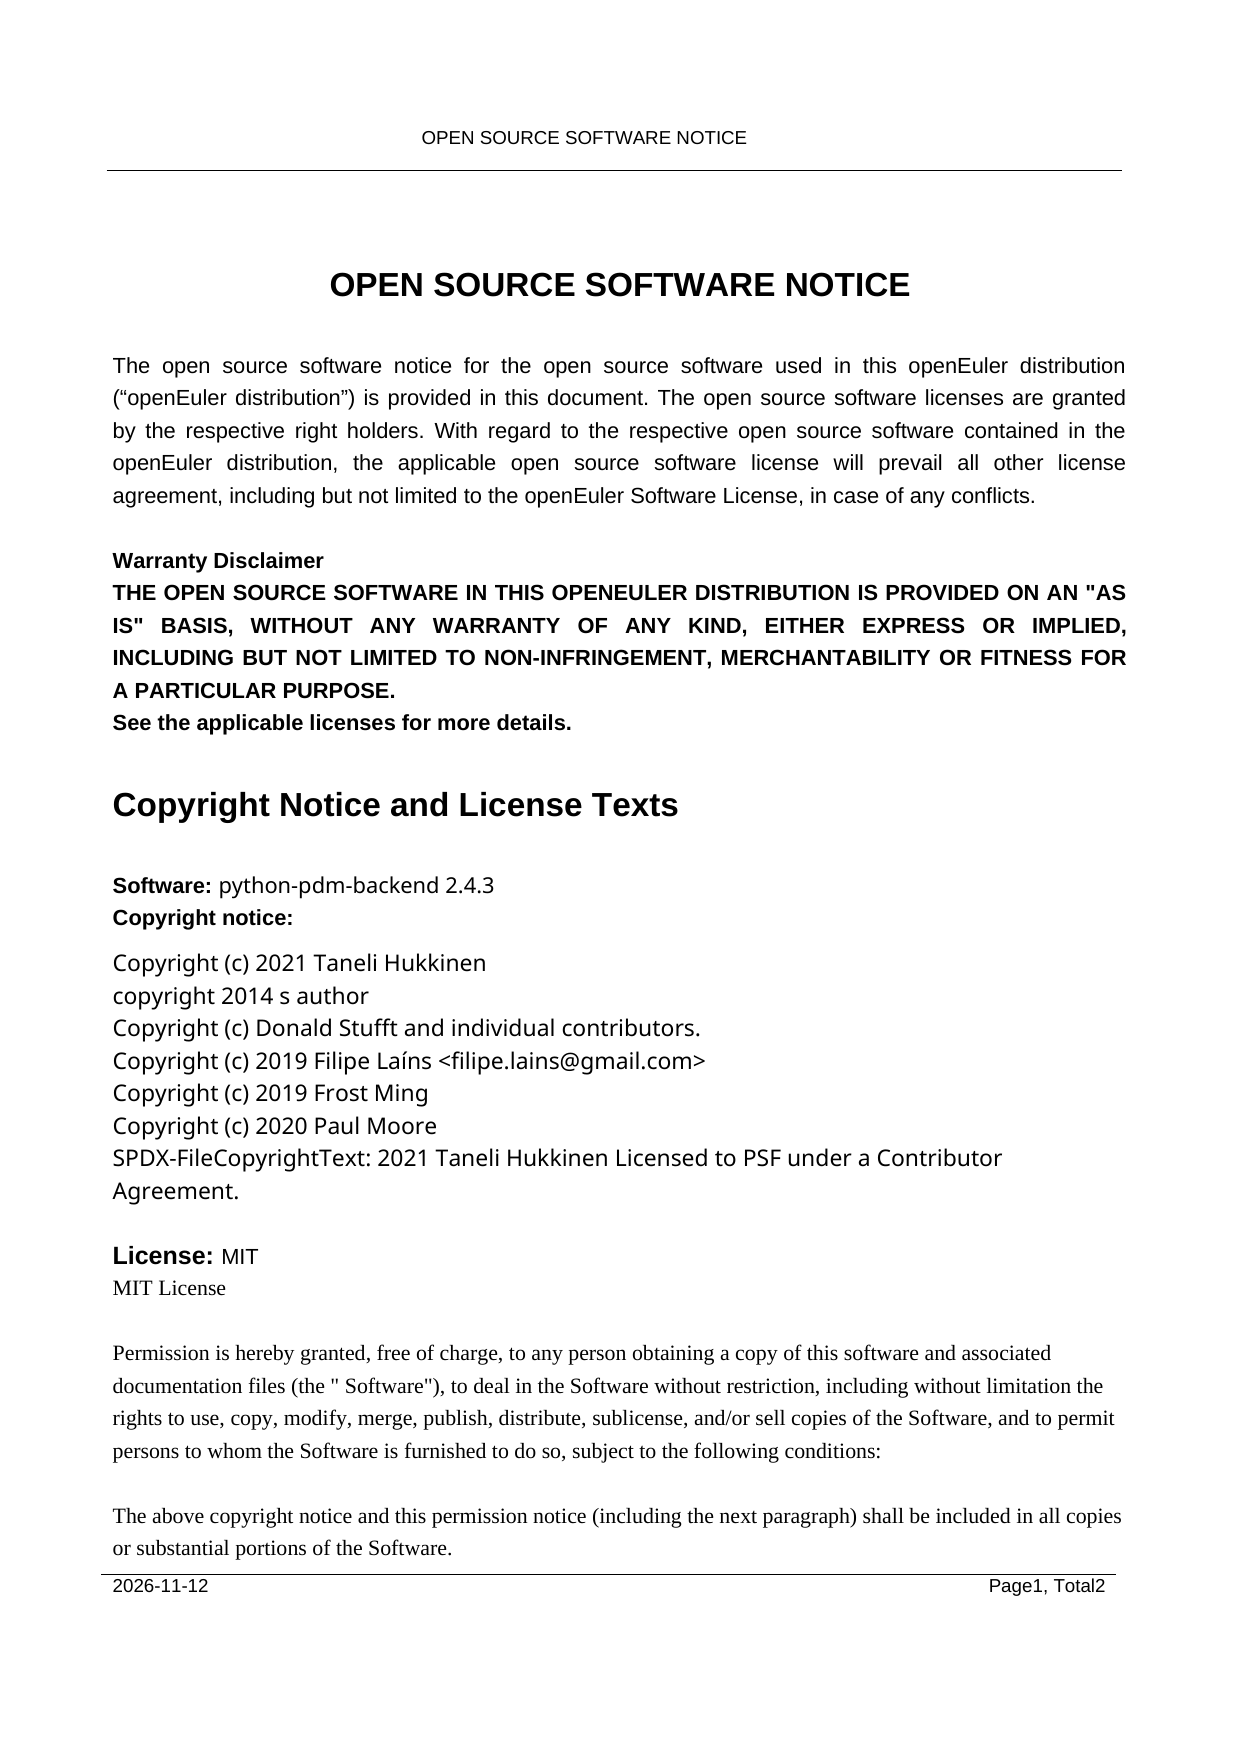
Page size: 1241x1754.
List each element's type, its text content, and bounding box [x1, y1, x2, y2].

text THE OPEN SOURCE SOFTWARE IN THIS OPENEULER DISTRIBUTION IS PROVIDED ON AN "AS IS" BASIS, WITHOUT ANY WARRANTY OF ANY KIND, EITHER EXPRESS OR IMPLIED, INCLUDING BUT NOT LIMITED TO NON-INFRINGEMENT, MERCHANTABILITY OR FITNESS FOR A PARTICULAR PURPOSE. See the applicable licenses for more details. [112, 576, 1128, 739]
text License: MIT [112, 1239, 1128, 1272]
text Copyright Notice and License Texts [112, 771, 1128, 836]
text Copyright notice: [112, 901, 1128, 934]
text OPEN SOURCE SOFTWARE NOTICE [112, 251, 1128, 316]
text Warranty Disclaimer [112, 544, 1128, 576]
text The open source software notice for the open source software used in this openEuler distribution (“openEuler distribution”) is provided in this document. The open source software licenses are granted by the respective right holders. With regard to the respective open source software contained in the openEuler distribution, the applicable open source software license will prevail all other license agreement, including but not limited to the openEuler Software License, in case of any conflicts. [112, 349, 1128, 511]
text Copyright (c) 2021 Taneli Hukkinen copyright 2014 s author Copyright (c) Donald Stufft and individual contributors. Copyright (c) 2019 Filipe Laíns <filipe.lains@gmail.com> Copyright (c) 2019 Frost Ming Copyright (c) 2020 Paul Moore SPDX-FileCopyrightText: 2021 Taneli Hukkinen Licensed to PSF under a Contributor Agreement. [112, 947, 1128, 1239]
title Software: python-pdm-backend 2.4.3 [112, 869, 1128, 901]
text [112, 1272, 1128, 1564]
